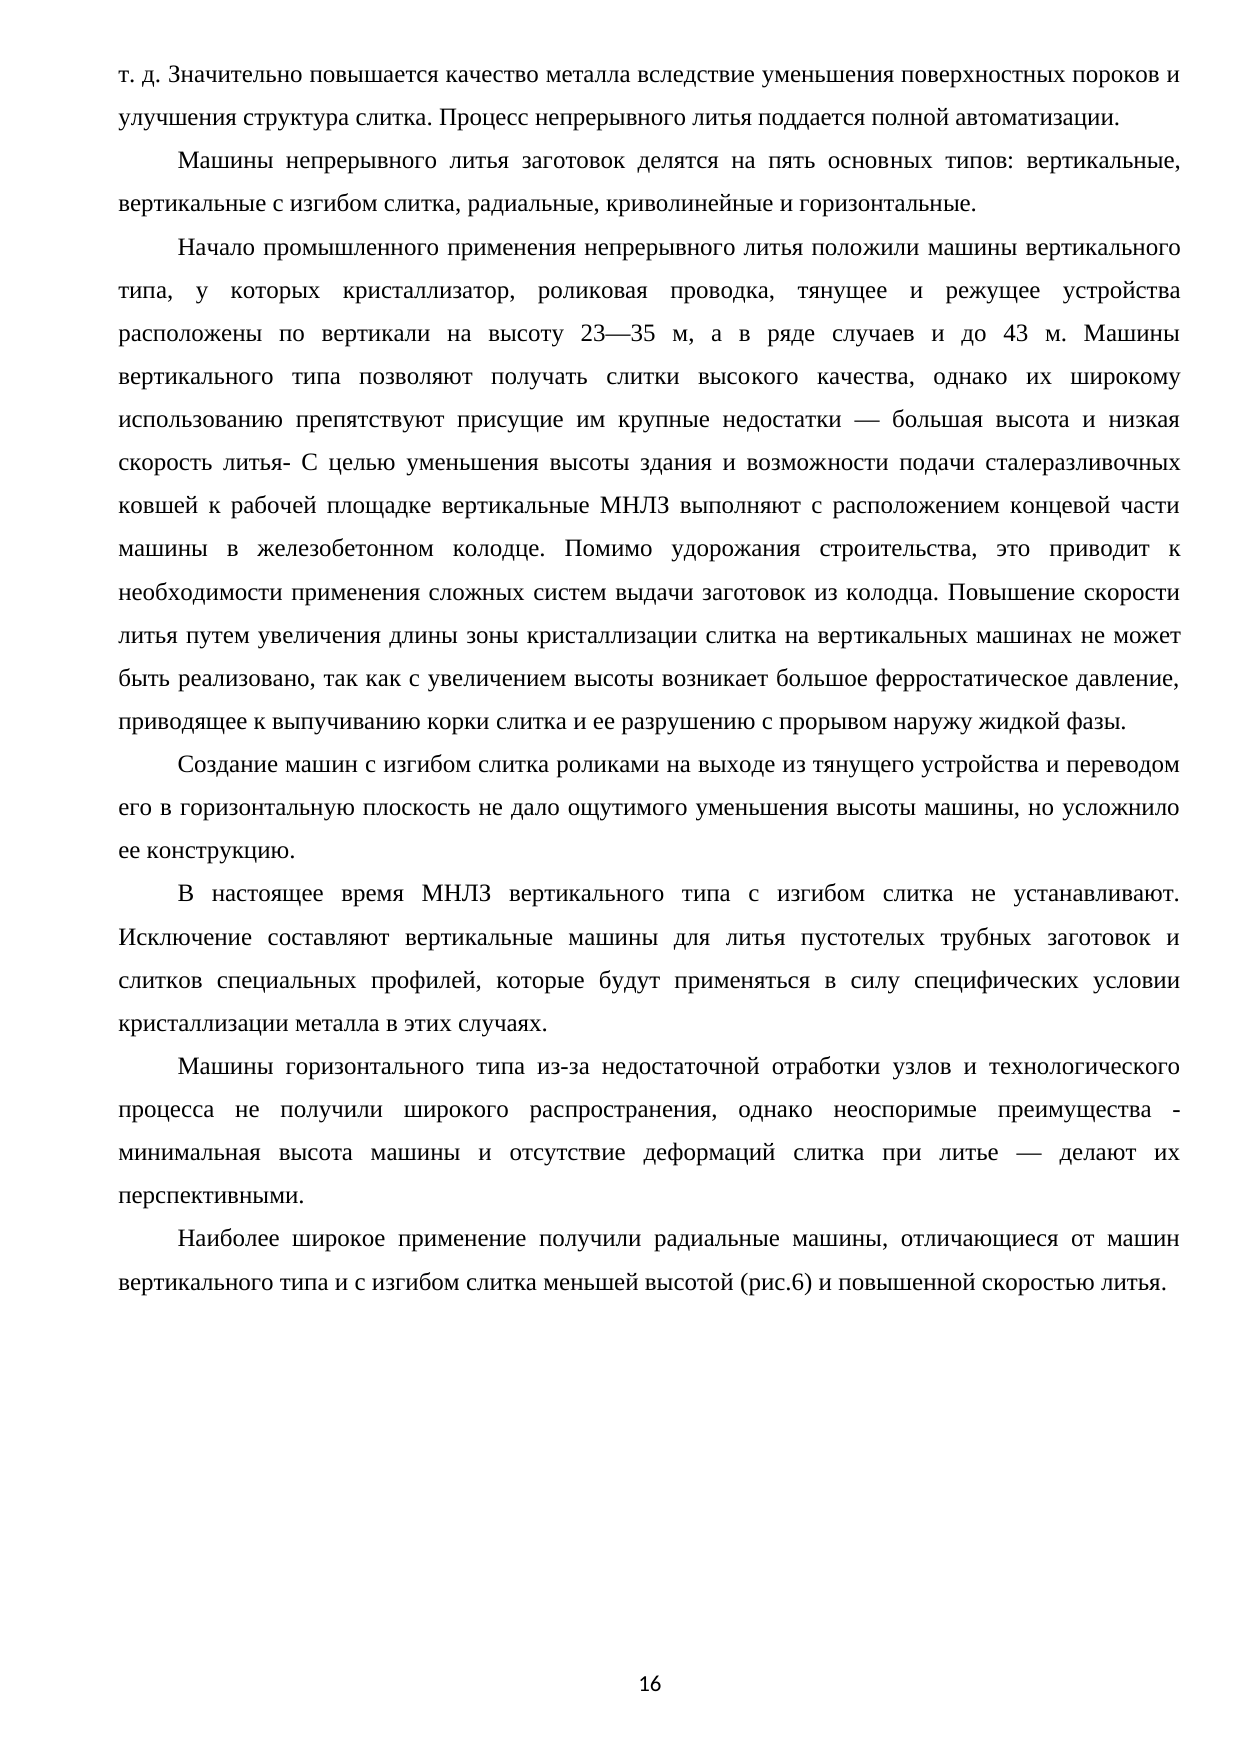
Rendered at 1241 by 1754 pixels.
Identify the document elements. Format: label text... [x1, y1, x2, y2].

text В настоящее время МНЛЗ вертикального типа с изгибом слитка не устанавливают. Исключение составляют вертикальные машины для литья пустотелых трубных заготовок и слитков специальных профилей, которые будут применяться в силу специфических условии кристаллизации металла в этих случаях. [118, 878, 1181, 1037]
text Создание машин с изгибом слитка роликами на выходе из тянущего устройства и переводом его в горизонтальную плоскость не дало ощутимого уменьшения высоты машины, но усложнило ее конструкцию. [118, 749, 1181, 864]
text Машины горизонтального типа из-за недостаточной отработки узлов и технологического процесса не получили широкого распространения, однако неоспоримые преимущества - минимальная высота машины и отсутствие деформаций слитка при литье — делают их перспективными. [118, 1051, 1181, 1209]
text Наиболее широкое применение получили радиальные машины, отличающиеся от машин вертикального типа и с изгибом слитка меньшей высотой (рис.6) и повышенной скоростью литья. [118, 1223, 1181, 1295]
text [118, 59, 1181, 131]
text Машины непрерывного литья заготовок делятся на пять основных типов: вертикальные, вертикальные с изгибом слитка, радиальные, криволинейные и горизонтальные. [118, 145, 1181, 217]
text Начало промышленного применения непрерывного литья положили машины вертикального типа, у которых кристаллизатор, роликовая проводка, тянущее и режущее устройства расположены по вертикали на высоту 23—35 м, а в ряде случаев и до . Машины вертикального типа позволяют получать слитки высокого качества, однако их широкому использованию препятствуют присущие им крупные недостатки — большая высота и низкая скорость литья- С целью уменьшения высоты здания и возможности подачи сталеразливочных ковшей к рабочей площадке вертикальные МНЛЗ выполняют с расположением концевой части машины в железобетонном колодце. Помимо удорожания строительства, это приводит к необходимости применения сложных систем выдачи заготовок из колодца. Повышение скорости литья путем увеличения длины зоны кристаллизации слитка на вертикальных машинах не может быть реализовано, так как с увеличением высоты возникает большое ферростатическое давление, приводящее к выпучиванию корки слитка и ее разрушению с прорывом наружу жидкой фазы. [118, 232, 1181, 735]
